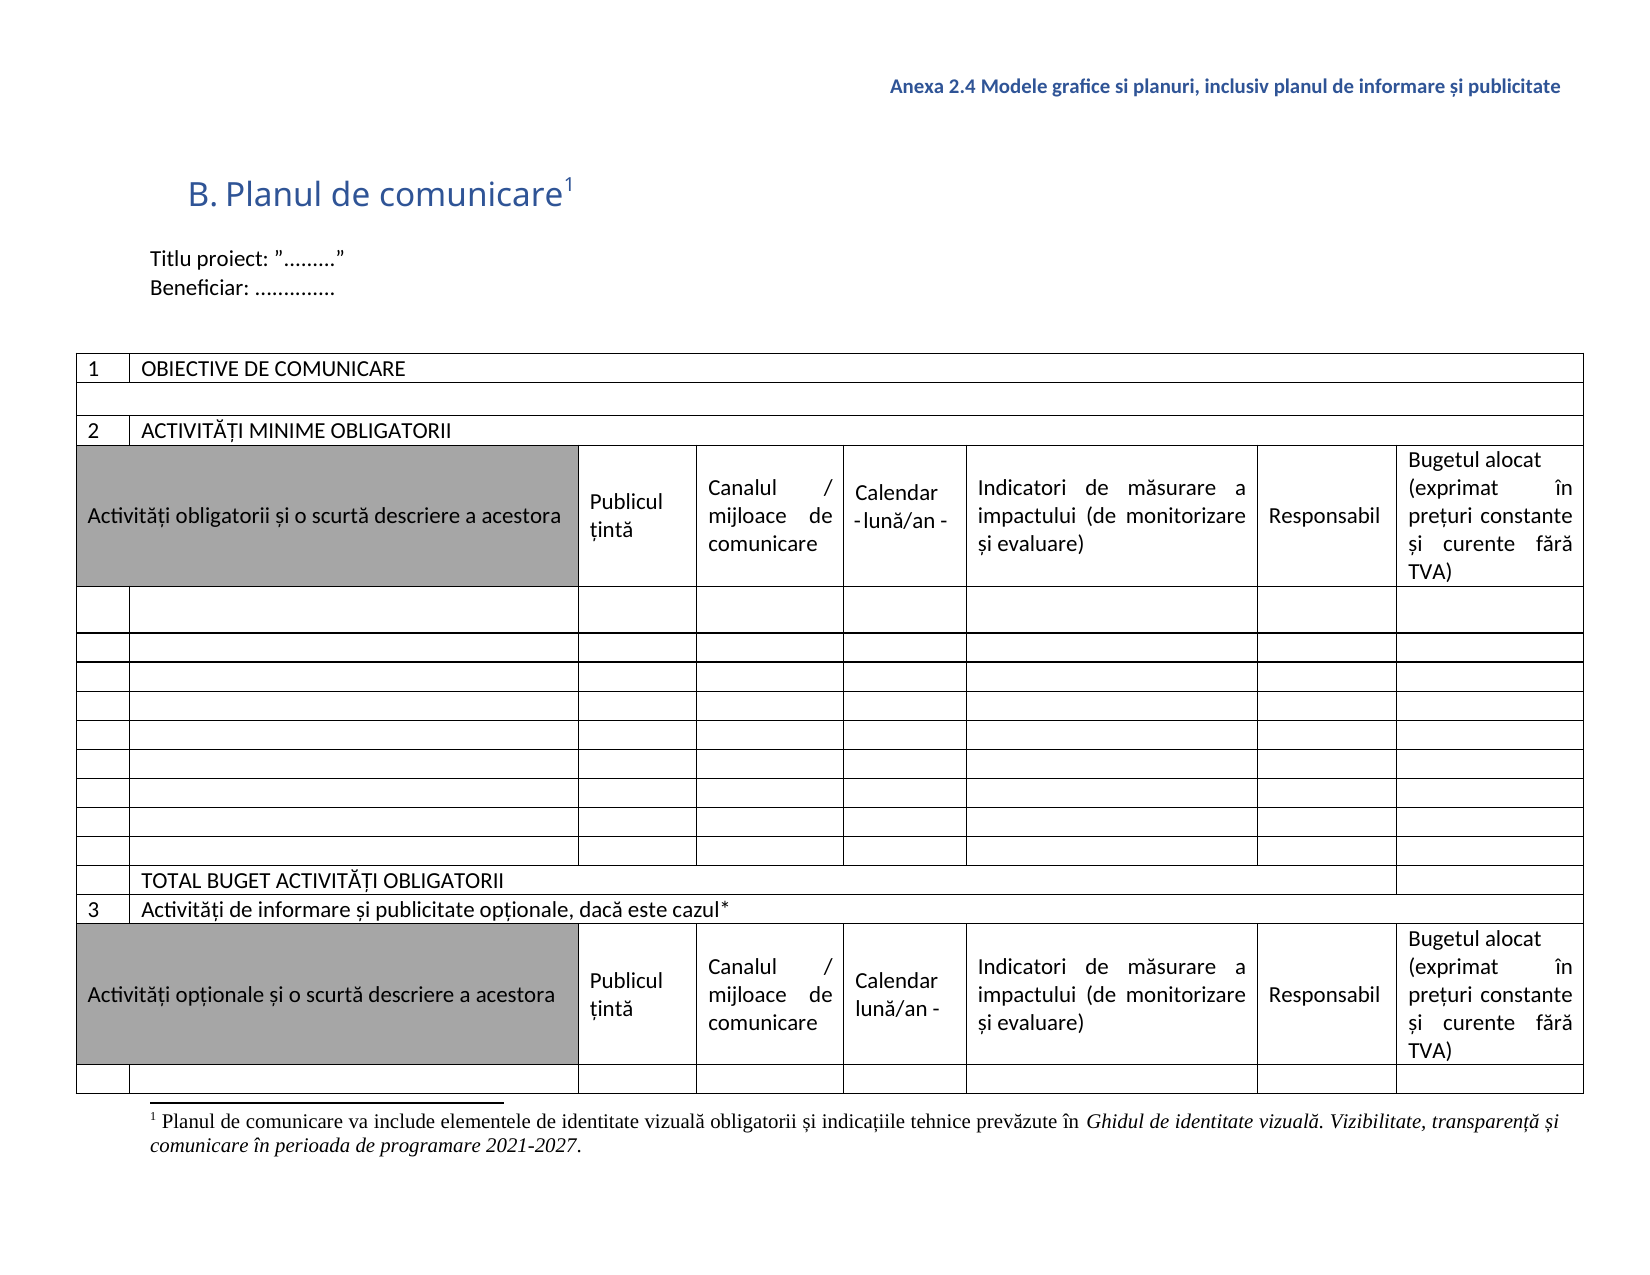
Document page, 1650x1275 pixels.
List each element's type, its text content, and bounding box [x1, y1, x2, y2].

table_cell [579, 750, 696, 778]
table_cell Publicul ţintă [579, 446, 696, 586]
table_cell [1258, 663, 1396, 691]
table_cell [77, 866, 129, 894]
table_cell Indicatori de măsurare a impactului (de monitorizare şi evaluare) [967, 446, 1257, 586]
table_cell [579, 587, 696, 632]
table_cell TOTAL BUGET ACTIVITĂȚI OBLIGATORII [130, 866, 1396, 894]
table_cell [130, 634, 578, 661]
table_cell [579, 721, 696, 749]
table_cell [697, 750, 843, 778]
table_cell [77, 692, 129, 719]
table_cell [1397, 779, 1583, 807]
table_cell [697, 721, 843, 749]
table_cell [130, 721, 578, 749]
table_cell [77, 587, 129, 632]
table_cell [697, 779, 843, 807]
table_cell [1397, 750, 1583, 778]
table_cell [1397, 721, 1583, 749]
table_cell [967, 634, 1257, 661]
table_cell ACTIVITĂȚI MINIME OBLIGATORII [130, 416, 1583, 444]
table_cell [1258, 750, 1396, 778]
table_cell [1397, 837, 1583, 865]
table_cell [1397, 1065, 1583, 1093]
table_cell [579, 808, 696, 836]
table_cell [844, 779, 966, 807]
table_cell [844, 663, 966, 691]
table_cell [967, 587, 1257, 632]
table_cell [697, 587, 843, 632]
table_cell Canalul / mijloace de comunicare [697, 924, 843, 1064]
table_cell Calendar lună/an - [844, 924, 966, 1064]
table_cell Bugetul alocat (exprimat în prețuri constante și curente fără TVA) [1397, 924, 1583, 1064]
table_cell [967, 721, 1257, 749]
table_cell [1397, 866, 1583, 894]
table_cell [130, 837, 578, 865]
table_cell [130, 1065, 578, 1093]
subtitle Planul de comunicare [187, 171, 1561, 217]
table_cell Responsabil [1258, 924, 1396, 1064]
table_cell [844, 721, 966, 749]
table_cell [967, 837, 1257, 865]
table_cell Canalul / mijloace de comunicare [697, 446, 843, 586]
table_cell [697, 1065, 843, 1093]
table_cell [967, 750, 1257, 778]
table_cell [579, 779, 696, 807]
table_cell [967, 1065, 1257, 1093]
table_cell [967, 808, 1257, 836]
table_cell Indicatori de măsurare a impactului (de monitorizare şi evaluare) [967, 924, 1257, 1064]
table_cell [77, 837, 129, 865]
table_cell [697, 692, 843, 719]
text Beneficiar: .............. [150, 273, 1561, 301]
table_cell [130, 587, 578, 632]
table_cell [844, 692, 966, 719]
table_cell [844, 587, 966, 632]
table_cell [130, 663, 578, 691]
table_cell [77, 779, 129, 807]
table_cell [844, 808, 966, 836]
table_cell [1397, 634, 1583, 661]
table_cell [844, 634, 966, 661]
table_cell [844, 750, 966, 778]
table_cell [1258, 692, 1396, 719]
table_cell [579, 634, 696, 661]
table_cell [1258, 779, 1396, 807]
table_cell Publicul ţintă [579, 924, 696, 1064]
table_cell Activităţi de informare şi publicitate opționale, dacă este cazul* [130, 895, 1583, 923]
table_cell [77, 1065, 129, 1093]
table_cell [1397, 808, 1583, 836]
table_cell [1397, 663, 1583, 691]
table_cell Calendar lună/an - [844, 446, 966, 586]
table_header 1 [77, 354, 129, 382]
table_cell Bugetul alocat (exprimat în prețuri constante și curente fără TVA) [1397, 446, 1583, 586]
table_cell [77, 750, 129, 778]
table_cell [1258, 634, 1396, 661]
table_cell [130, 750, 578, 778]
table_header OBIECTIVE DE COMUNICARE [130, 354, 1583, 382]
table_cell [967, 692, 1257, 719]
table_cell [697, 808, 843, 836]
table_cell [844, 837, 966, 865]
table_cell [1258, 1065, 1396, 1093]
table_cell [130, 779, 578, 807]
table_cell [77, 721, 129, 749]
table_cell [579, 837, 696, 865]
table_cell [77, 808, 129, 836]
table_cell [967, 779, 1257, 807]
table_cell 2 [77, 416, 129, 444]
table_cell [77, 663, 129, 691]
table_cell [1397, 587, 1583, 632]
table_cell [579, 663, 696, 691]
table_cell [130, 808, 578, 836]
table_cell [1258, 721, 1396, 749]
table_cell [697, 663, 843, 691]
table_cell Activități opționale și o scurtă descriere a acestora [77, 924, 578, 1064]
table_cell [697, 634, 843, 661]
table_cell [844, 1065, 966, 1093]
table_cell [697, 837, 843, 865]
table_cell [579, 1065, 696, 1093]
table_cell Responsabil [1258, 446, 1396, 586]
text Titlu proiect: ”.........” [150, 244, 1561, 273]
table_cell [967, 663, 1257, 691]
table_cell [77, 383, 1583, 415]
table_cell [130, 692, 578, 719]
table_cell [1397, 692, 1583, 719]
table_cell [579, 692, 696, 719]
table_cell [1258, 808, 1396, 836]
table_cell [1258, 587, 1396, 632]
table_cell [77, 634, 129, 661]
table_cell 3 [77, 895, 129, 923]
table_cell [1258, 837, 1396, 865]
table_cell Activități obligatorii și o scurtă descriere a acestora [77, 446, 578, 586]
